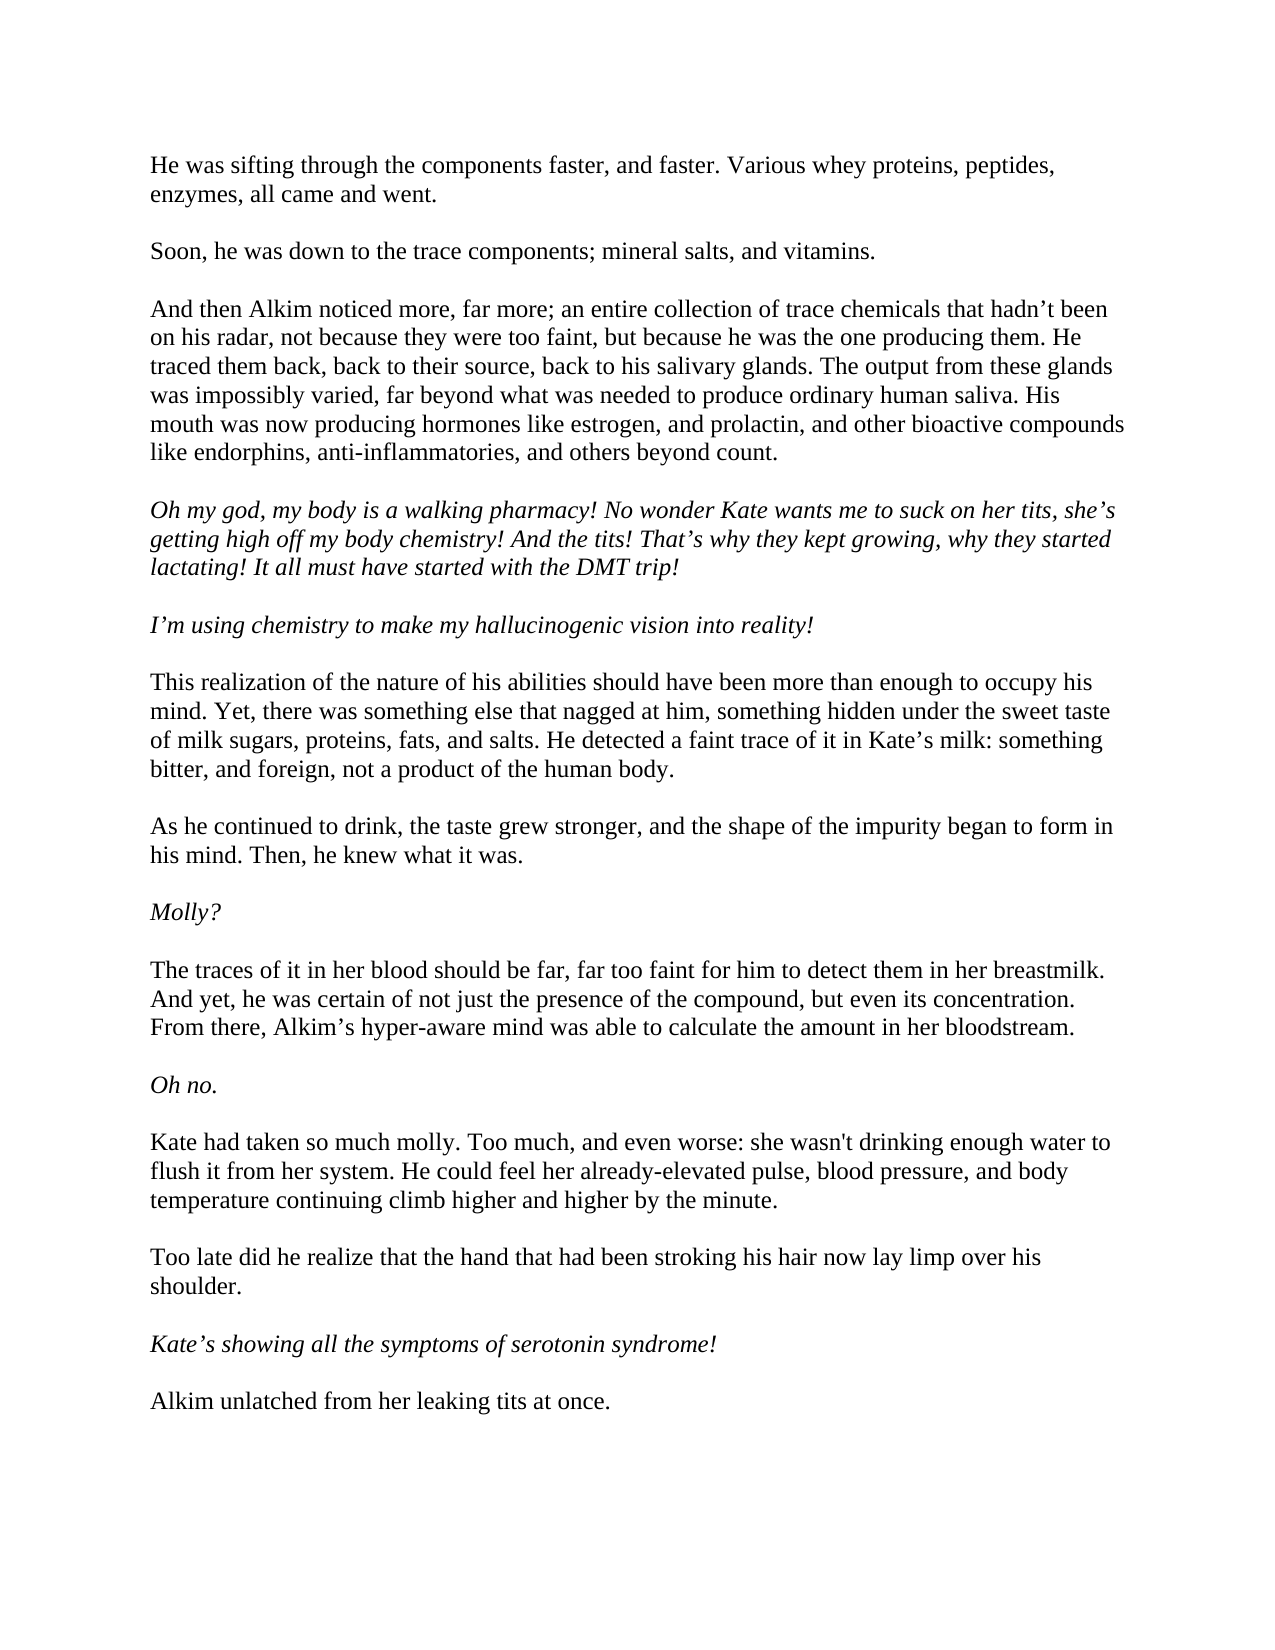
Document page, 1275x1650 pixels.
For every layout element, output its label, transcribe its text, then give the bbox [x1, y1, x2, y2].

text Kate had taken so much molly. Too much, and even worse: she wasn't drinking enough water to flush it from her system. He could feel her already-elevated pulse, blood pressure, and body temperature continuing climb higher and higher by the minute. [150, 1127, 1125, 1214]
text The traces of it in her blood should be far, far too faint for him to detect them in her breastmilk. And yet, he was certain of not just the presence of the compound, but even its concentration. From there, Alkim’s hyper-aware mind was able to calculate the amount in her bloodstream. [150, 955, 1125, 1041]
text As he continued to drink, the taste grew stronger, and the shape of the impurity began to form in his mind. Then, he knew what it was. [150, 811, 1125, 869]
text Alkim unlatched from her leaking tits at once. [150, 1386, 1125, 1415]
text I’m using chemistry to make my hallucinogenic vision into reality! [150, 610, 1125, 639]
text Molly? [150, 897, 1125, 926]
text This realization of the nature of his abilities should have been more than enough to occupy his mind. Yet, there was something else that nagged at him, something hidden under the sweet taste of milk sugars, proteins, fats, and salts. He detected a faint trace of it in Kate’s milk: something bitter, and foreign, not a product of the human body. [150, 667, 1125, 782]
text Kate’s showing all the symptoms of serotonin syndrome! [150, 1329, 1125, 1357]
text Oh no. [150, 1070, 1125, 1099]
text And then Alkim noticed more, far more; an entire collection of trace chemicals that hadn’t been on his radar, not because they were too faint, but because he was the one producing them. He traced them back, back to their source, back to his salivary glands. The output from these glands was impossibly varied, far beyond what was needed to produce ordinary human saliva. His mouth was now producing hormones like estrogen, and prolactin, and other bioactive compounds like endorphins, anti-inflammatories, and others beyond count. [150, 294, 1125, 466]
text Soon, he was down to the trace components; mineral salts, and vitamins. [150, 236, 1125, 265]
text Oh my god, my body is a walking pharmacy! No wonder Kate wants me to suck on her tits, she’s getting high off my body chemistry! And the tits! That’s why they kept growing, why they started lactating! It all must have started with the DMT trip! [150, 495, 1125, 581]
text Too late did he realize that the hand that had been stroking his hair now lay limp over his shoulder. [150, 1242, 1125, 1300]
text He was sifting through the components faster, and faster. Various whey proteins, peptides, enzymes, all came and went. [150, 150, 1125, 207]
